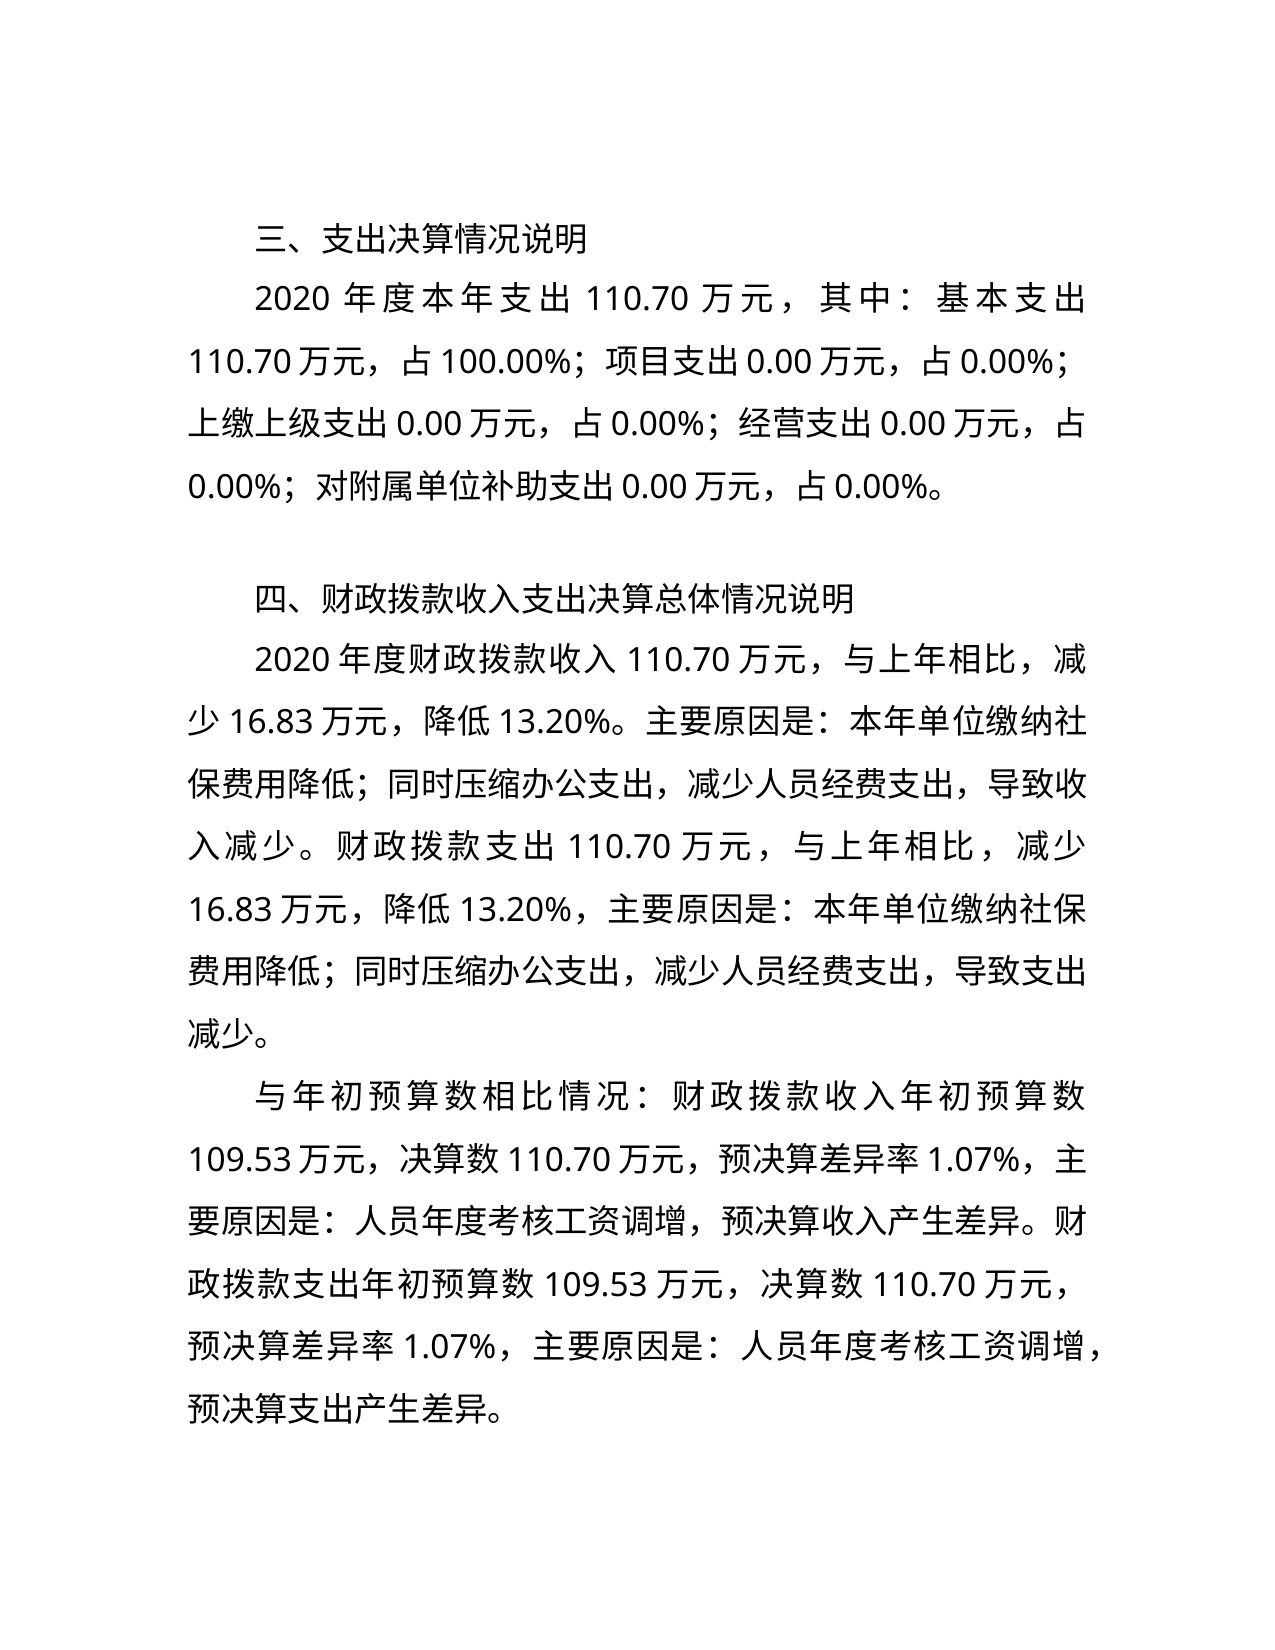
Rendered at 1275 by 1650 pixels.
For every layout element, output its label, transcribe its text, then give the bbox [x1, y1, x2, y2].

text 与年初预算数相比情况：财政拨款收入年初预算数109.53万元，决算数110.70万元，预决算差异率1.07%，主要原因是：人员年度考核工资调增，预决算收入产生差异。财政拨款支出年初预算数109.53万元，决算数110.70万元，预决算差异率1.07%，主要原因是：人员年度考核工资调增，预决算支出产生差异。 [187, 1059, 1087, 1434]
text 2020年度本年支出110.70万元，其中：基本支出110.70万元，占100.00%；项目支出0.00万元，占0.00%；上缴上级支出0.00万元，占0.00%；经营支出0.00万元，占0.00%；对附属单位补助支出0.00万元，占0.00%。 [187, 261, 1087, 511]
text 三、支出决算情况说明 [187, 212, 1087, 261]
text 四、财政拨款收入支出决算总体情况说明 [187, 573, 1087, 621]
text 2020年度财政拨款收入110.70万元，与上年相比，减少16.83万元，降低13.20%。主要原因是：本年单位缴纳社保费用降低；同时压缩办公支出，减少人员经费支出，导致收入减少。财政拨款支出110.70万元，与上年相比，减少16.83万元，降低13.20%，主要原因是：本年单位缴纳社保费用降低；同时压缩办公支出，减少人员经费支出，导致支出减少。 [187, 621, 1087, 1059]
